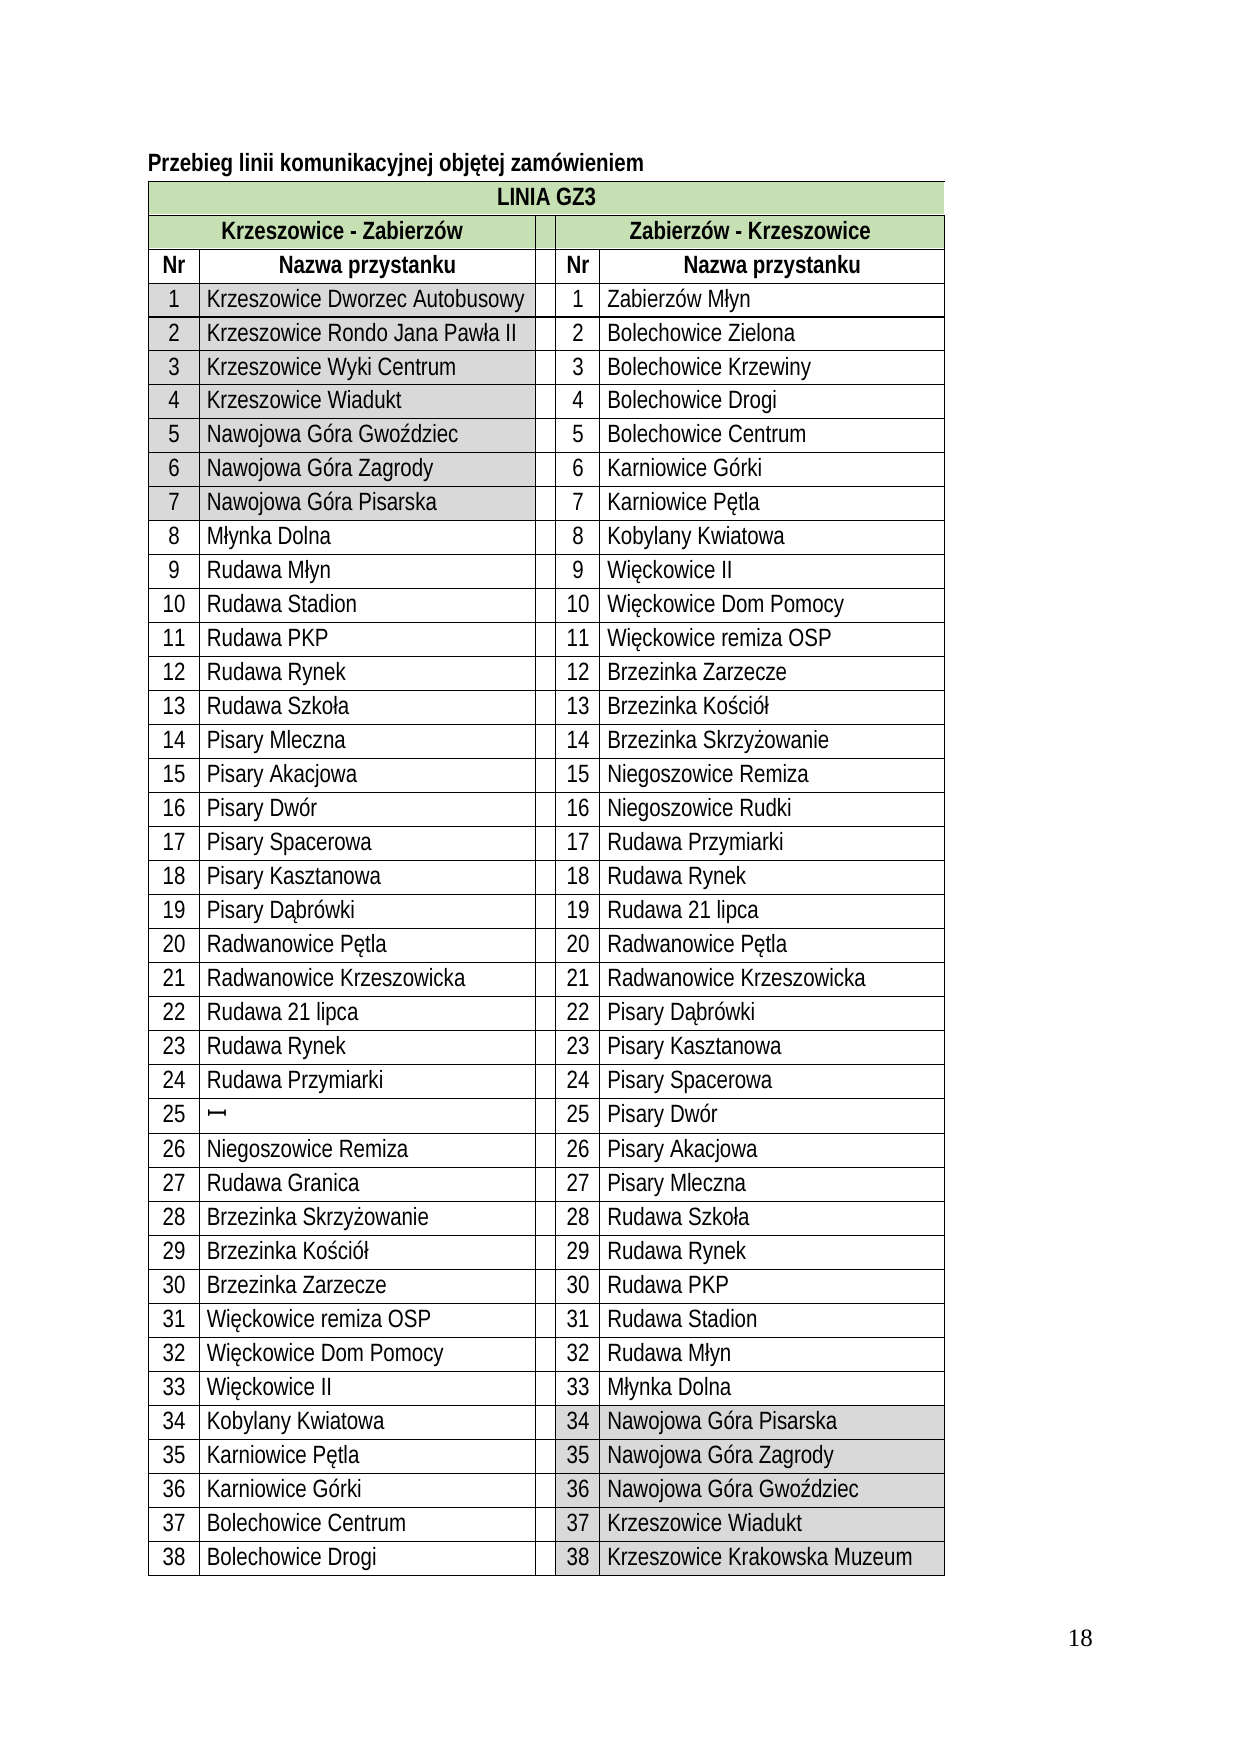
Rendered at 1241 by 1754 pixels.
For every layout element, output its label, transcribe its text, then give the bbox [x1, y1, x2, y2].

table_cell 10 [149, 589, 199, 622]
table_cell 18 [556, 861, 599, 894]
table_cell Karniowice Pętla [600, 487, 944, 520]
table_cell 37 [556, 1508, 599, 1541]
table_cell Zabierzów - Krzeszowice [556, 216, 944, 248]
table_cell 35 [556, 1440, 599, 1473]
table_cell Rudawa Młyn [200, 555, 535, 588]
table_cell 28 [556, 1202, 599, 1235]
table_cell Pisary Akacjowa [200, 759, 535, 792]
table_cell Brzezinka Skrzyżowanie [200, 1202, 535, 1235]
table_cell Bolechowice Centrum [600, 419, 944, 452]
table_cell Nawojowa Góra Zagrody [600, 1440, 944, 1473]
table_cell [536, 1065, 555, 1097]
table_cell [536, 963, 555, 996]
table_cell Bolechowice Krzewiny [600, 351, 944, 384]
table_cell Pisary Kasztanowa [600, 1031, 944, 1063]
table_cell [536, 827, 555, 860]
table_cell Brzezinka Kościół [600, 691, 944, 724]
table_cell 27 [556, 1168, 599, 1201]
table_cell Karniowice Górki [600, 453, 944, 486]
table_cell Nawojowa Góra Pisarska [200, 487, 535, 520]
table_cell 29 [149, 1236, 199, 1269]
table_cell 19 [149, 895, 199, 928]
table_cell 3 [556, 351, 599, 384]
table_cell [536, 1168, 555, 1201]
table_cell 24 [149, 1065, 199, 1097]
table_cell Rudawa Szkoła [200, 691, 535, 724]
table_cell Rudawa Stadion [200, 589, 535, 622]
table_cell [536, 861, 555, 894]
table_cell 6 [149, 453, 199, 486]
table_cell Więckowice Dom Pomocy [200, 1338, 535, 1371]
table_cell Niegoszowice Remiza [200, 1134, 535, 1167]
table_cell 9 [149, 555, 199, 588]
table_cell 3 [149, 351, 199, 384]
table_cell Więckowice II [600, 555, 944, 588]
table_cell Rudawa Młyn [600, 1338, 944, 1371]
table_cell Więckowice remiza OSP [200, 1304, 535, 1337]
table_cell 34 [149, 1406, 199, 1439]
table_cell Brzezinka Kościół [200, 1236, 535, 1269]
table_cell [536, 1134, 555, 1167]
table_cell 8 [556, 521, 599, 554]
table_cell 17 [149, 827, 199, 860]
table_cell Brzezinka Zarzecze [600, 657, 944, 690]
table_cell [536, 1099, 555, 1133]
table_cell [536, 1338, 555, 1371]
table_cell [536, 521, 555, 554]
table_cell [536, 487, 555, 520]
table_cell 13 [149, 691, 199, 724]
table_cell [536, 793, 555, 826]
table_cell 32 [556, 1338, 599, 1371]
table_cell 5 [149, 419, 199, 452]
text Przebieg linii komunikacyjnej objętej zamówieniem [148, 148, 1092, 176]
table_cell Radwanowice Pętla [600, 929, 944, 962]
table_cell Nawojowa Góra Gwoździec [200, 419, 535, 452]
table_cell Brzezinka Zarzecze [200, 1270, 535, 1303]
table_cell [536, 929, 555, 962]
table_cell 4 [149, 385, 199, 418]
table_cell Krzeszowice Wyki Centrum [200, 351, 535, 384]
table_cell Więckowice Dom Pomocy [600, 589, 944, 622]
table_cell 30 [149, 1270, 199, 1303]
table_cell 9 [556, 555, 599, 588]
table_cell 10 [556, 589, 599, 622]
table_cell Rudawa Rynek [600, 1236, 944, 1269]
table_cell [536, 589, 555, 622]
table_cell 7 [149, 487, 199, 520]
table_cell 28 [149, 1202, 199, 1235]
table_cell 2 [149, 318, 199, 350]
table_cell 22 [149, 997, 199, 1029]
table_cell Krzeszowice - Zabierzów [149, 216, 535, 248]
table_cell 13 [556, 691, 599, 724]
table_cell 36 [556, 1474, 599, 1507]
table_cell Bolechowice Drogi [600, 385, 944, 418]
table_cell 12 [556, 657, 599, 690]
table_cell Nawojowa Góra Zagrody [200, 453, 535, 486]
table_cell Rudawa Granica [200, 1168, 535, 1201]
table_cell Pisary Kasztanowa [200, 861, 535, 894]
table_cell Pisary Spacerowa [600, 1065, 944, 1097]
table_cell 6 [556, 453, 599, 486]
table_cell Młynka Dolna [600, 1372, 944, 1405]
table_cell Pisary Dwór [600, 1099, 944, 1133]
table_cell 19 [556, 895, 599, 928]
table_cell [536, 1372, 555, 1405]
table_cell 21 [556, 963, 599, 996]
table_cell 31 [556, 1304, 599, 1337]
table_cell [536, 1236, 555, 1269]
table_cell Rudawa Rynek [200, 1031, 535, 1063]
table_cell Niegoszowice Remiza [600, 759, 944, 792]
table_cell Więckowice II [200, 1372, 535, 1405]
table_cell 7 [556, 487, 599, 520]
table_cell 16 [556, 793, 599, 826]
table_cell [536, 1031, 555, 1063]
table_cell 38 [556, 1542, 599, 1575]
table_cell 22 [556, 997, 599, 1029]
table_cell Pisary Spacerowa [200, 827, 535, 860]
table_cell Bolechowice Centrum [200, 1508, 535, 1541]
table_cell Nazwa przystanku [200, 250, 535, 282]
table_cell 27 [149, 1168, 199, 1201]
table_cell Zabierzów Młyn [600, 284, 944, 316]
table_cell Rudawa Przymiarki [200, 1065, 535, 1097]
table_cell Krzeszowice Krakowska Muzeum [600, 1542, 944, 1575]
table_cell [536, 453, 555, 486]
table_cell 33 [556, 1372, 599, 1405]
table_cell Krzeszowice Rondo Jana Pawła II [200, 318, 535, 350]
table_cell Nr [149, 250, 199, 282]
table_cell 29 [556, 1236, 599, 1269]
table_cell 15 [149, 759, 199, 792]
table_cell Krzeszowice Dworzec Autobusowy [200, 284, 535, 316]
table_cell [536, 351, 555, 384]
table_cell [536, 1440, 555, 1473]
table_cell Więckowice remiza OSP [600, 623, 944, 656]
table_cell Krzeszowice Wiadukt [600, 1508, 944, 1541]
table_cell 1 [149, 284, 199, 316]
table_cell 24 [556, 1065, 599, 1097]
table_cell Bolechowice Drogi [200, 1542, 535, 1575]
table_cell Nazwa przystanku [600, 250, 944, 282]
table_cell [536, 555, 555, 588]
table_cell 21 [149, 963, 199, 996]
table_cell Karniowice Górki [200, 1474, 535, 1507]
table_cell Kobylany Kwiatowa [200, 1406, 535, 1439]
table_cell 26 [149, 1134, 199, 1167]
table_cell 14 [556, 725, 599, 758]
table_cell Brzezinka Skrzyżowanie [600, 725, 944, 758]
table_cell [536, 216, 555, 248]
table_cell Rudawa Przymiarki [600, 827, 944, 860]
table_cell Nr [556, 250, 599, 282]
table_cell 1 [556, 284, 599, 316]
table_cell 36 [149, 1474, 199, 1507]
table_cell [536, 997, 555, 1029]
table_cell Rudawa Stadion [600, 1304, 944, 1337]
table_cell Pisary Mleczna [600, 1168, 944, 1201]
table_cell [536, 1304, 555, 1337]
table_cell 5 [556, 419, 599, 452]
table_cell 11 [556, 623, 599, 656]
table_cell Pisary Mleczna [200, 725, 535, 758]
table_cell 18 [149, 861, 199, 894]
table_cell [536, 623, 555, 656]
table_cell 14 [149, 725, 199, 758]
table_cell Pisary Akacjowa [600, 1134, 944, 1167]
table_cell 16 [149, 793, 199, 826]
table_cell 15 [556, 759, 599, 792]
table_cell 4 [556, 385, 599, 418]
table_cell Karniowice Pętla [200, 1440, 535, 1473]
table_cell Rudawa PKP [200, 623, 535, 656]
table_cell Niegoszowice Rudki [600, 793, 944, 826]
table_cell Pisary Dwór [200, 793, 535, 826]
table_cell Bolechowice Zielona [600, 318, 944, 350]
table_cell Pisary Dąbrówki [600, 997, 944, 1029]
table_cell 25 [556, 1099, 599, 1133]
table_cell [536, 895, 555, 928]
table_cell 20 [556, 929, 599, 962]
table_cell 30 [556, 1270, 599, 1303]
table_cell Rudawa Rynek [600, 861, 944, 894]
table_cell 34 [556, 1406, 599, 1439]
table_cell Nawojowa Góra Gwoździec [600, 1474, 944, 1507]
table_header LINIA GZ3 [149, 182, 944, 214]
table_cell [536, 385, 555, 418]
table_cell 37 [149, 1508, 199, 1541]
table_cell 25 [149, 1099, 199, 1133]
table_cell [536, 1406, 555, 1439]
table_cell Pisary Dąbrówki [200, 895, 535, 928]
table_cell 2 [556, 318, 599, 350]
table_cell 23 [556, 1031, 599, 1063]
table_cell 35 [149, 1440, 199, 1473]
table_cell [536, 759, 555, 792]
table_cell Radwanowice Krzeszowicka [200, 963, 535, 996]
table_cell 11 [149, 623, 199, 656]
table_cell Rudawa PKP [600, 1270, 944, 1303]
table_cell [536, 1270, 555, 1303]
table_cell 17 [556, 827, 599, 860]
table_cell [536, 691, 555, 724]
table_cell ꟷ [200, 1099, 535, 1133]
table_cell [536, 318, 555, 350]
table_cell 31 [149, 1304, 199, 1337]
table_cell Rudawa 21 lipca [200, 997, 535, 1029]
table_cell Kobylany Kwiatowa [600, 521, 944, 554]
table_cell [536, 1202, 555, 1235]
table_cell 8 [149, 521, 199, 554]
table_cell [536, 725, 555, 758]
table_cell Krzeszowice Wiadukt [200, 385, 535, 418]
table_cell [536, 1508, 555, 1541]
table_cell 12 [149, 657, 199, 690]
table_cell [536, 419, 555, 452]
table_cell [536, 284, 555, 316]
table_cell [536, 250, 555, 282]
table_cell 20 [149, 929, 199, 962]
table_cell Rudawa Rynek [200, 657, 535, 690]
table_cell Radwanowice Pętla [200, 929, 535, 962]
table_cell [536, 657, 555, 690]
table_cell [536, 1542, 555, 1575]
table_cell [536, 1474, 555, 1507]
table_cell Nawojowa Góra Pisarska [600, 1406, 944, 1439]
table_cell 33 [149, 1372, 199, 1405]
table_cell Młynka Dolna [200, 521, 535, 554]
table_cell Rudawa Szkoła [600, 1202, 944, 1235]
table_cell 26 [556, 1134, 599, 1167]
table_cell Rudawa 21 lipca [600, 895, 944, 928]
table_cell 38 [149, 1542, 199, 1575]
table_cell 32 [149, 1338, 199, 1371]
table_cell Radwanowice Krzeszowicka [600, 963, 944, 996]
table_cell 23 [149, 1031, 199, 1063]
